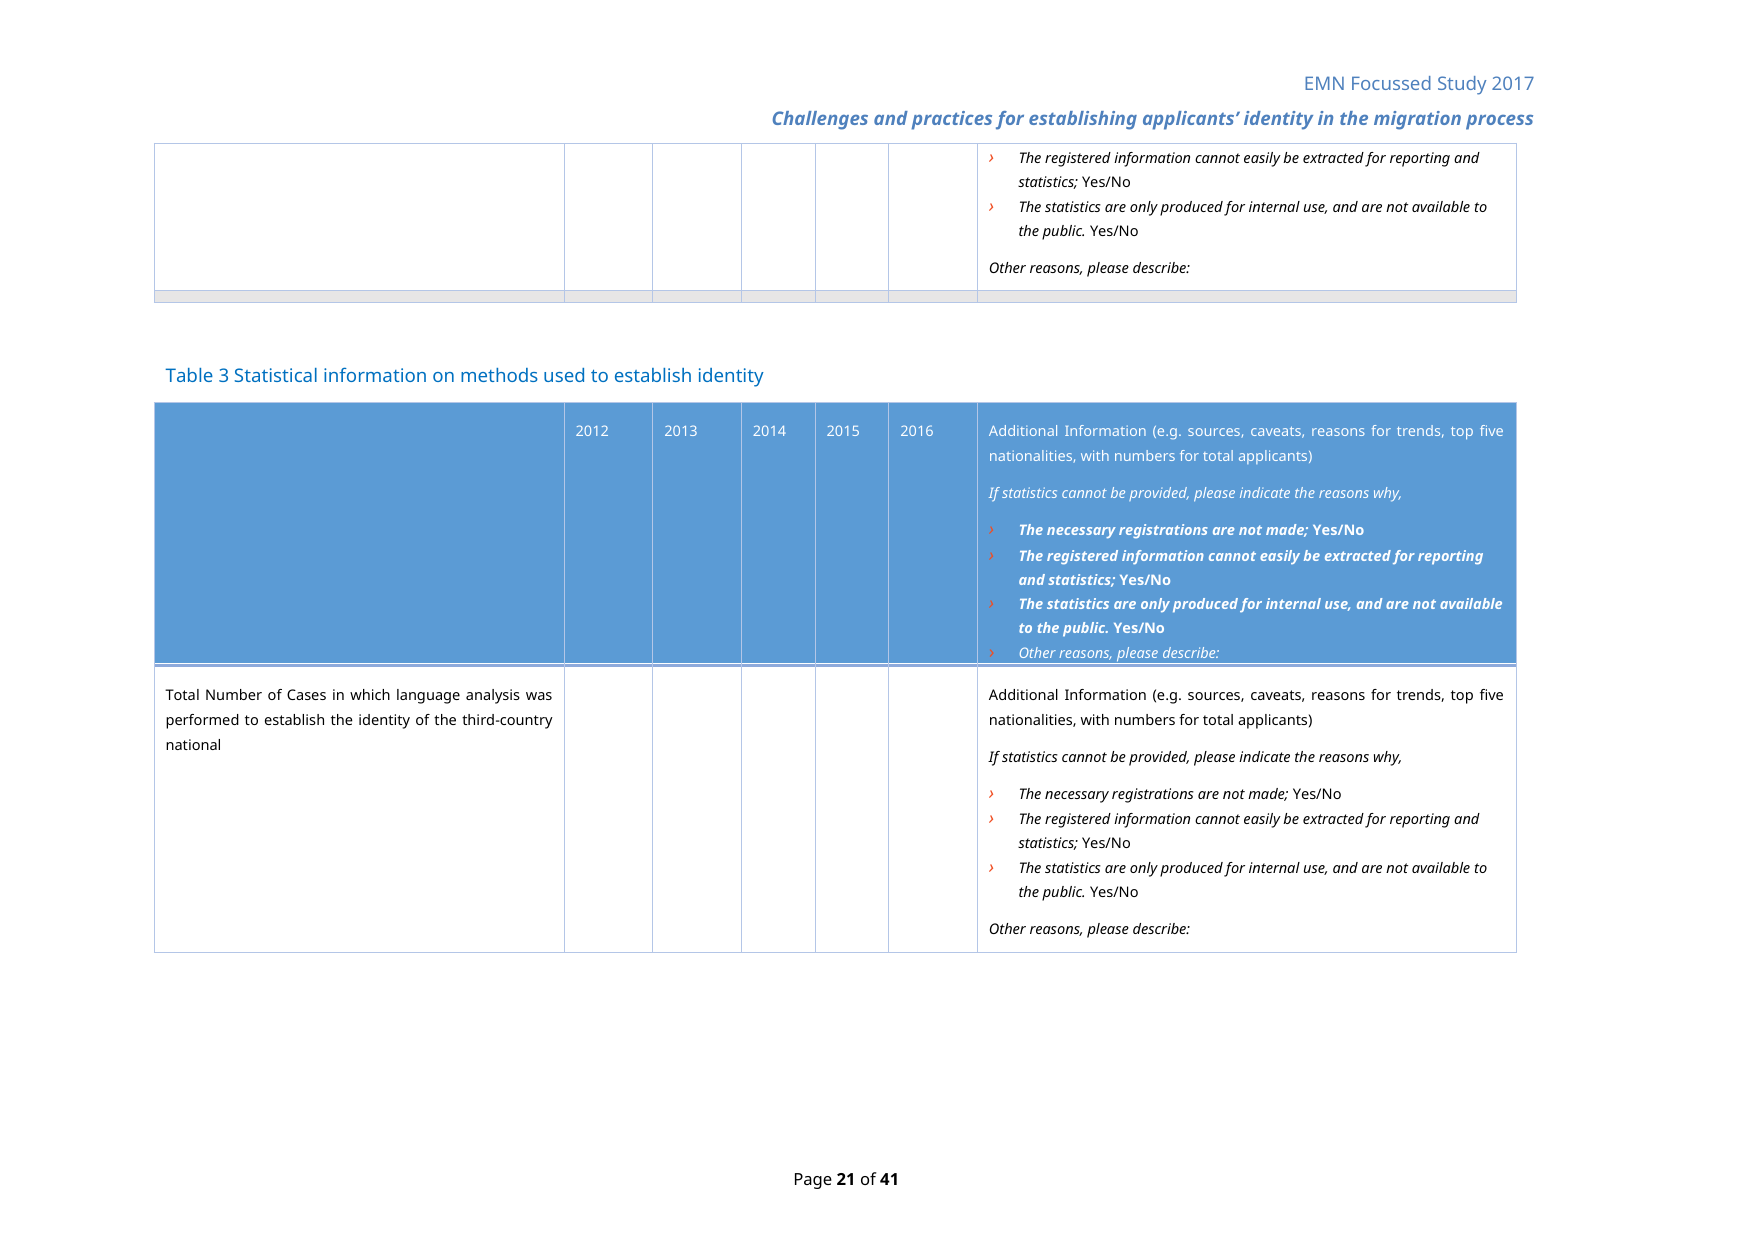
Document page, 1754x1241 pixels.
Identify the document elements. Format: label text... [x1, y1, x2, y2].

table_cell [565, 144, 652, 290]
table_header 2012 [565, 403, 652, 663]
table_header 2015 [816, 403, 888, 663]
table_cell [816, 667, 888, 952]
table_cell [742, 667, 815, 952]
table_cell [978, 291, 1516, 302]
table_cell [889, 291, 977, 302]
table_header Additional Information (e.g. sources, caveats, reasons for trends, top five nationalities, with numbers for total applicants) If statistics cannot be provided, please indicate the reasons why, The necessary registrations are not made; Yes/No The registered information cannot easily be extracted for reporting and statistics; Yes/No The statistics are only produced for internal use, and are not available to the public. Yes/No Other reasons, please describe: [978, 403, 1516, 663]
table_cell [816, 144, 888, 290]
table_cell [565, 667, 652, 952]
table_header [155, 403, 564, 663]
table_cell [978, 667, 1516, 952]
table_header 2014 [742, 403, 815, 663]
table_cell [978, 144, 1516, 290]
table_cell [653, 144, 741, 290]
table_cell [653, 291, 741, 302]
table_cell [155, 144, 564, 290]
table_header 2016 [889, 403, 977, 663]
table_cell [889, 144, 977, 290]
table_cell [889, 667, 977, 952]
table_cell [155, 291, 564, 302]
table_cell Total Number of Cases in which language analysis was performed to establish the identity of the third-country national [155, 667, 564, 952]
table_cell [742, 291, 815, 302]
table_cell [816, 291, 888, 302]
table_cell [653, 667, 741, 952]
table_header 2013 [653, 403, 741, 663]
table_cell [742, 144, 815, 290]
table_cell [565, 291, 652, 302]
